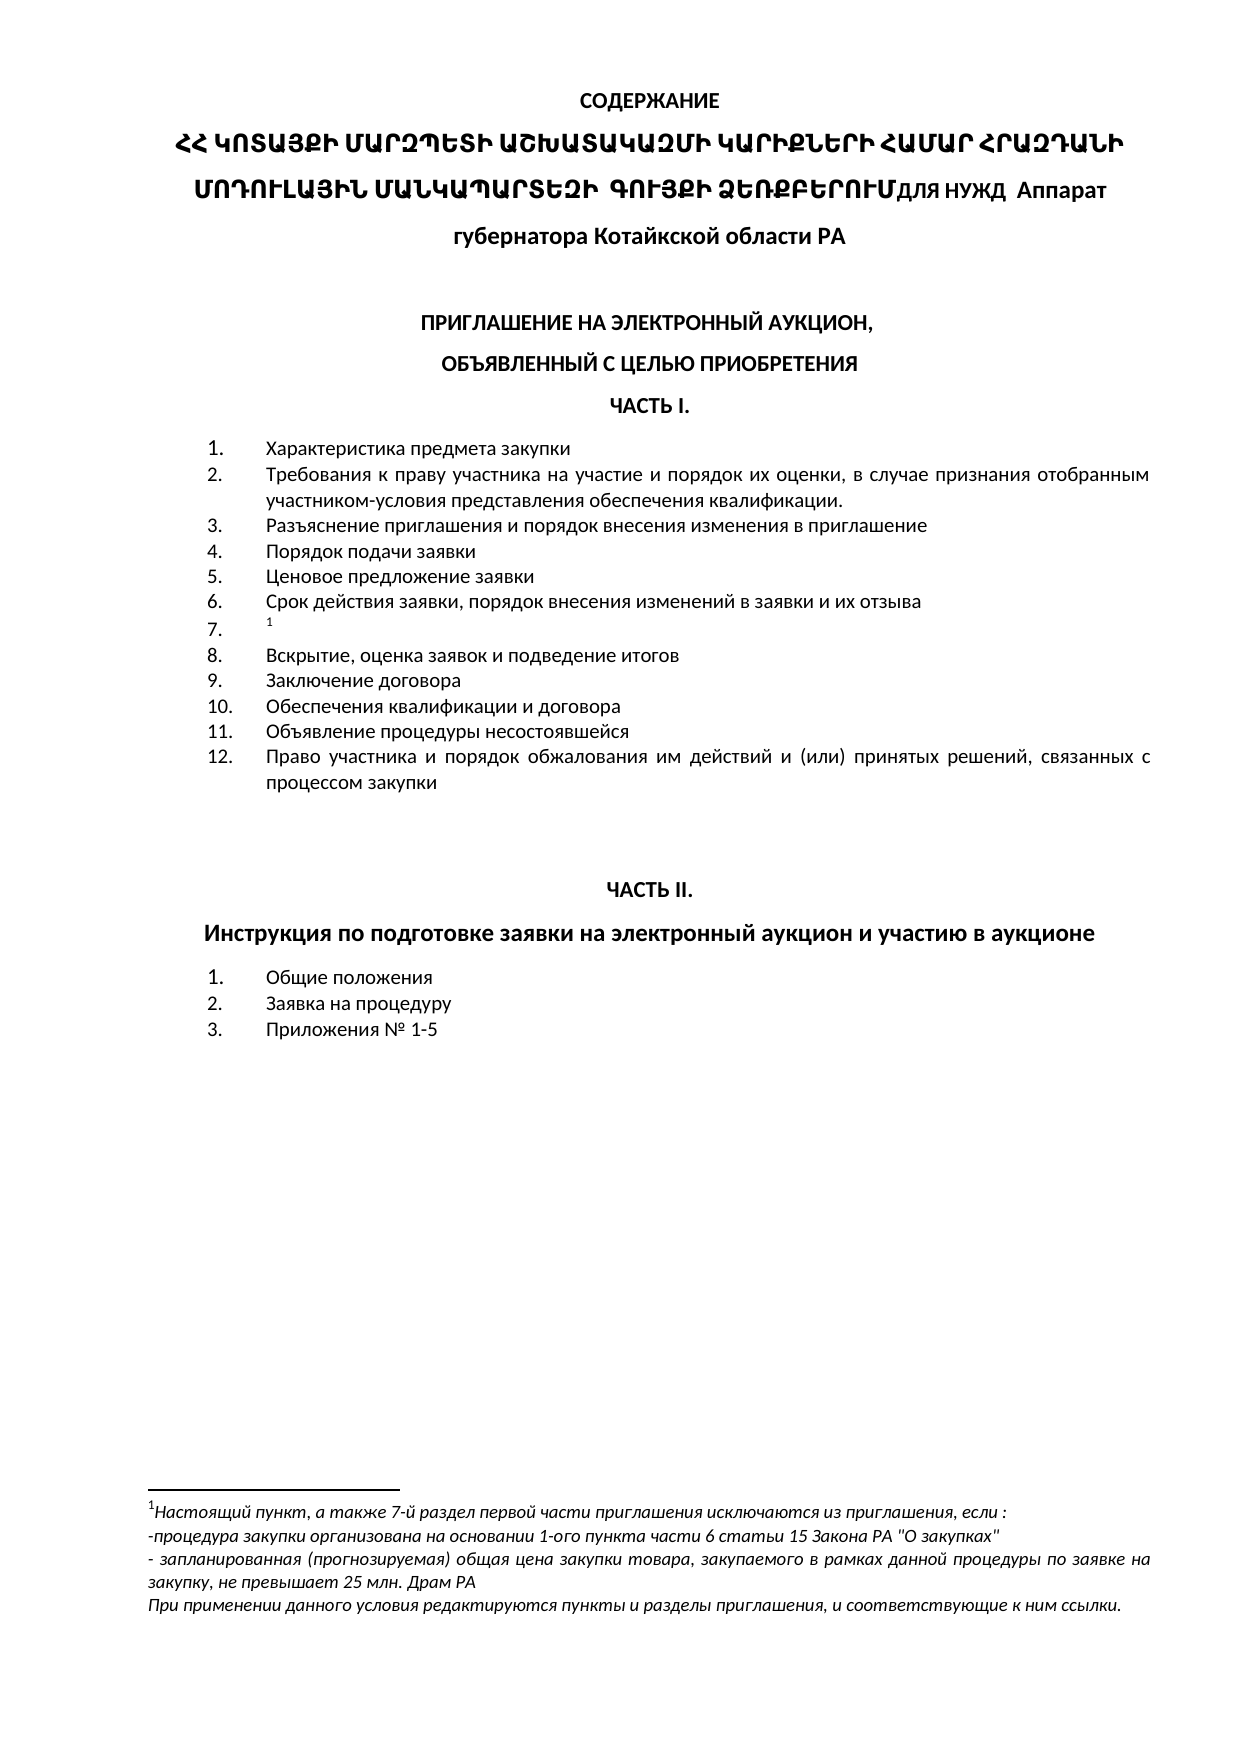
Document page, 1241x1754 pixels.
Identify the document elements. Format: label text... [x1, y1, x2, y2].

text ЧАСТЬ II. [148, 875, 1152, 903]
text ПРИГЛАШЕНИЕ НА ЭЛЕКТРОННЫЙ АУКЦИОН, ОБЪЯВЛЕННЫЙ С ЦЕЛЬЮ ПРИОБРЕТЕНИЯ [148, 308, 1152, 378]
text 8. Вскрытие, оценка заявок и подведение итогов [207, 642, 1152, 667]
text 9. Заключение договора [207, 667, 1152, 693]
text 3. Приложения № 1-5 [207, 1016, 1152, 1041]
text 12. Право участника и порядок обжалования им действий и (или) принятых решений, связанных с процессом закупки [207, 744, 1152, 794]
text 5. Ценовое предложение заявки [207, 563, 1152, 589]
text 2. Требования к праву участника на участие и порядок их оценки, в случае признания отобранным участником-условия представления обеспечения квалификации. [207, 462, 1152, 512]
text 2. Заявка на процедуру [207, 990, 1152, 1016]
text СОДЕРЖАНИЕ [148, 86, 1152, 114]
text 7. [207, 614, 1152, 642]
text 10. Обеспечения квалификации и договора [207, 693, 1152, 718]
text 6. Срок действия заявки, порядок внесения изменений в заявки и их отзыва [207, 589, 1152, 614]
text Инструкция по подготовке заявки на электронный аукцион и участию в аукционе [148, 917, 1152, 947]
text 4. Порядок подачи заявки [207, 538, 1152, 563]
text 1. Характеристика предмета закупки [207, 433, 1152, 462]
text ՀՀ ԿՈՏԱՅՔԻ ՄԱՐԶՊԵՏԻ ԱՇԽԱՏԱԿԱԶՄԻ ԿԱՐԻՔՆԵՐԻ ՀԱՄԱՐ ՀՐԱԶԴԱՆԻ ՄՈԴՈՒԼԱՅԻՆ ՄԱՆԿԱՊԱՐՏԵԶԻ ԳՈՒՅՔԻ ՁԵՌՔԲԵՐՈՒՄДЛЯ НУЖД Аппарат губернатора Котайкской области РА [148, 128, 1152, 250]
text 11. Объявление процедуры несостоявшейся [207, 718, 1152, 744]
text 3. Разъяснение приглашения и порядок внесения изменения в приглашение [207, 512, 1152, 538]
text ЧАСТЬ I. [148, 392, 1152, 419]
text 1. Общие положения [207, 962, 1152, 990]
